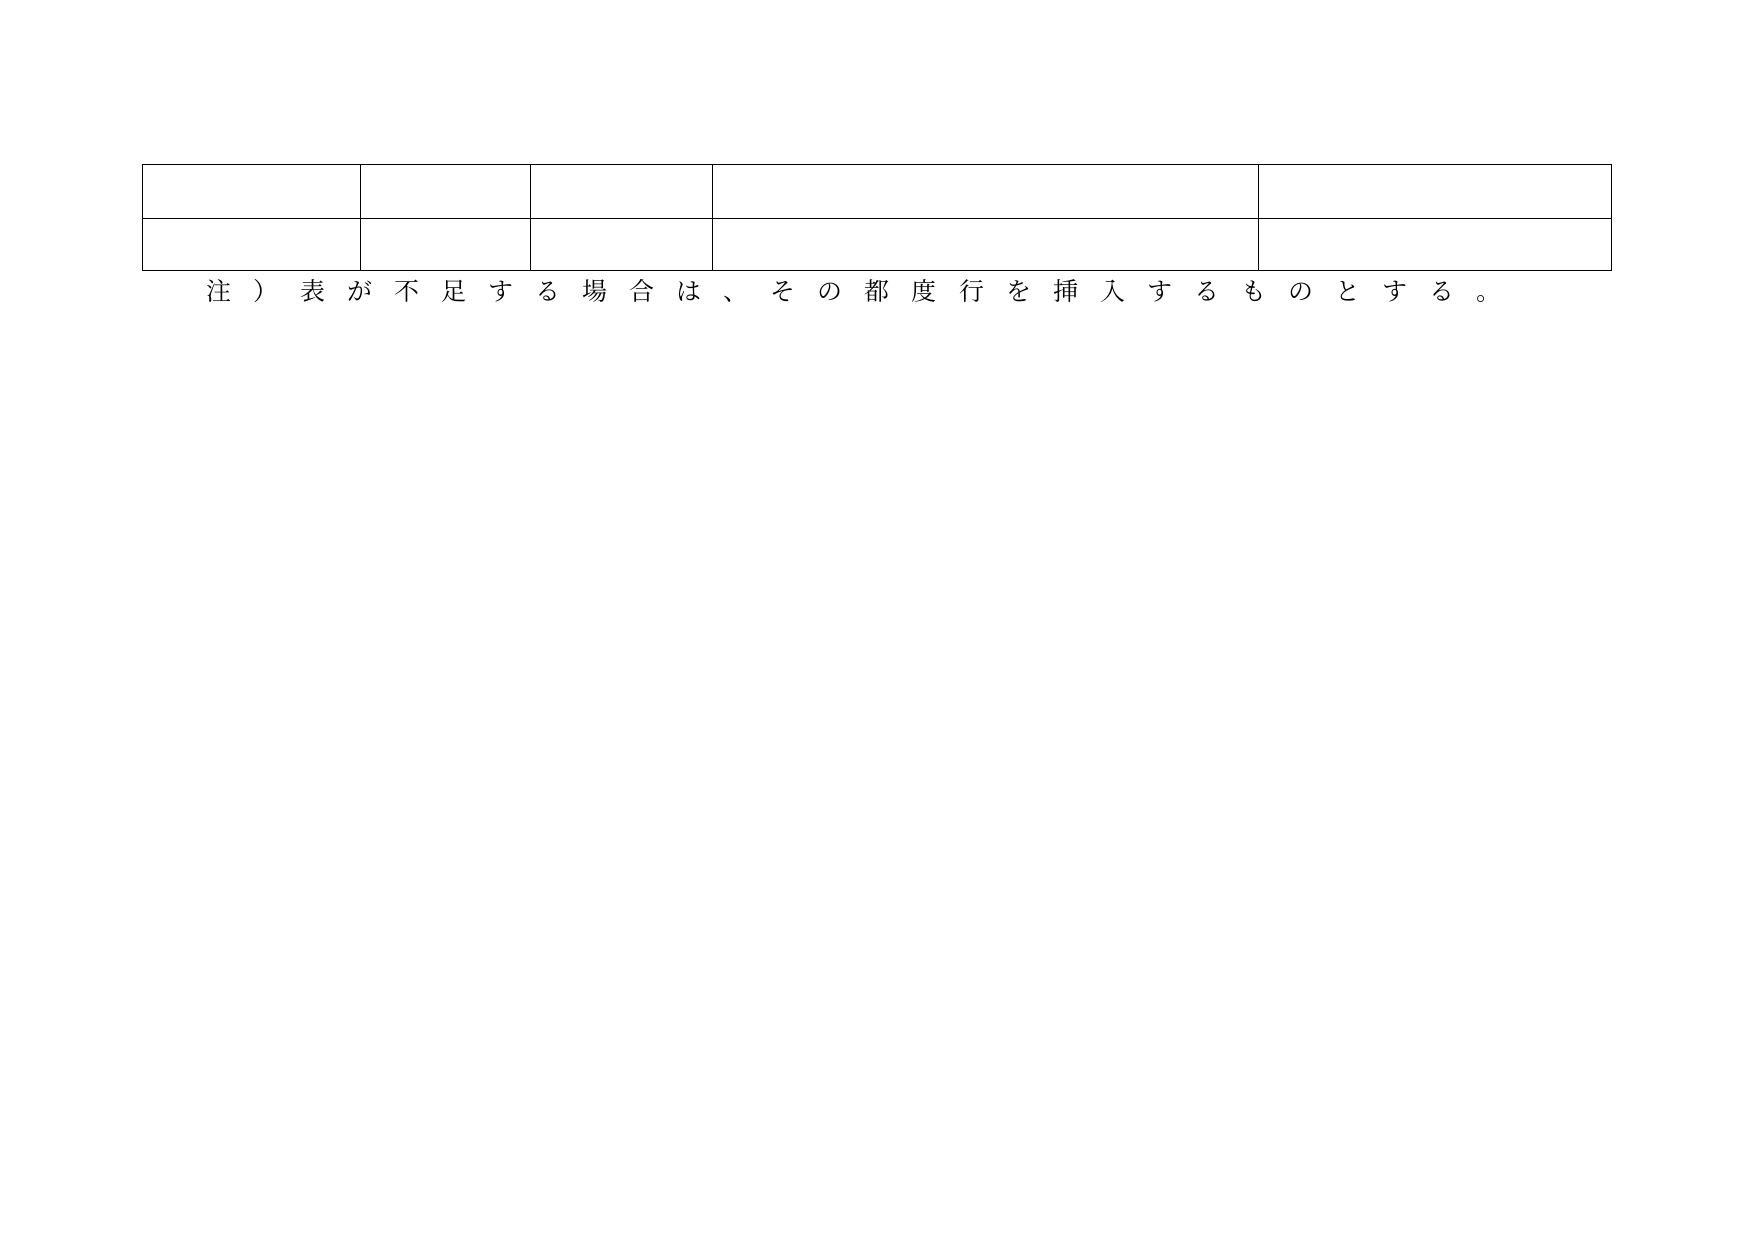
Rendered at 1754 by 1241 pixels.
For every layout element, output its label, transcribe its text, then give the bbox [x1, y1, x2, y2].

table_cell [713, 219, 1258, 270]
text 注）表が不足する場合は、その都度行を挿入するものとする。 [159, 271, 1595, 308]
table_cell [143, 219, 360, 270]
table_cell [1259, 165, 1611, 217]
table_cell [531, 219, 712, 270]
table_cell [1259, 219, 1611, 270]
table_cell [531, 165, 712, 217]
table_cell [361, 219, 530, 270]
table_cell [713, 165, 1258, 217]
table_cell [361, 165, 530, 217]
table_cell [143, 165, 360, 217]
